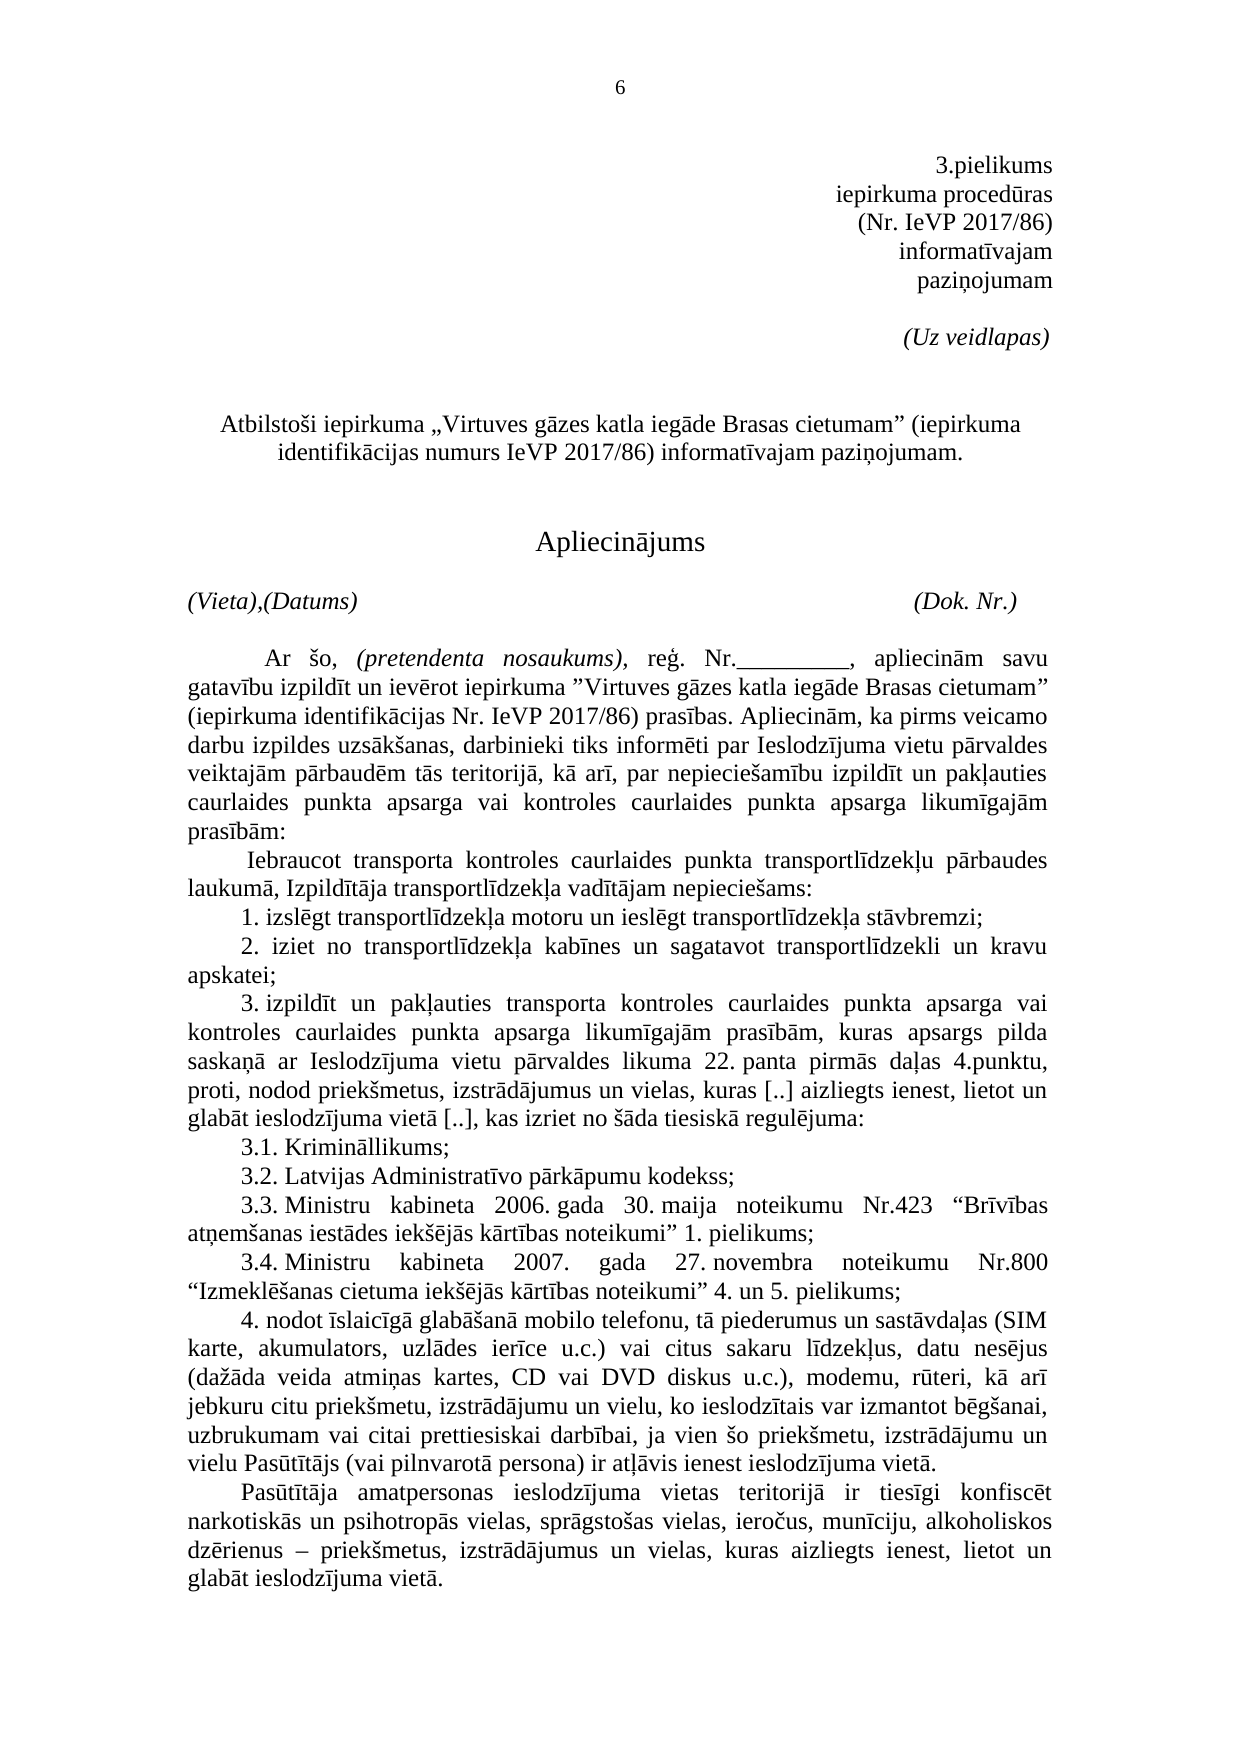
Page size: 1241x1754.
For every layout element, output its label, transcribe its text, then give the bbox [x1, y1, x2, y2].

text 3.2. Latvijas Administratīvo pārkāpumu kodekss; [187, 1161, 1048, 1190]
text iepirkuma procedūras [187, 179, 1053, 207]
text (Vieta),(Datums) (Dok. Nr.) [187, 586, 1053, 615]
text Apliecinājums [187, 524, 1053, 557]
text 2. iziet no transportlīdzekļa kabīnes un sagatavot transportlīdzekli un kravu apskatei; [187, 931, 1048, 988]
text 3.pielikums [187, 150, 1053, 179]
text Iebraucot transporta kontroles caurlaides punkta transportlīdzekļu pārbaudes laukumā, Izpildītāja transportlīdzekļa vadītājam nepieciešams: [187, 845, 1048, 902]
text 4. nodot īslaicīgā glabāšanā mobilo telefonu, tā piederumus un sastāvdaļas (SIM karte, akumulators, uzlādes ierīce u.c.) vai citus sakaru līdzekļus, datu nesējus (dažāda veida atmiņas kartes, CD vai DVD diskus u.c.), modemu, rūteri, kā arī jebkuru citu priekšmetu, izstrādājumu un vielu, ko ieslodzītais var izmantot bēgšanai, uzbrukumam vai citai prettiesiskai darbībai, ja vien šo priekšmetu, izstrādājumu un vielu Pasūtītājs (vai pilnvarotā persona) ir atļāvis ienest ieslodzījuma vietā. [187, 1305, 1048, 1477]
text 3.4. Ministru kabineta 2007. gada 27. novembra noteikumu Nr.800 “Izmeklēšanas cietuma iekšējās kārtības noteikumi” 4. un 5. pielikums; [187, 1247, 1048, 1305]
text 1. izslēgt transportlīdzekļa motoru un ieslēgt transportlīdzekļa stāvbremzi; [187, 902, 1048, 931]
text 3.1. Krimināllikums; [187, 1132, 1048, 1161]
text informatīvajam paziņojumam [187, 236, 1053, 294]
text Atbilstoši iepirkuma „Virtuves gāzes katla iegāde Brasas cietumam” (iepirkuma identifikācijas numurs IeVP 2017/86) informatīvajam paziņojumam. [187, 409, 1053, 466]
text Ar šo, (pretendenta nosaukums), reģ. Nr._________, apliecinām savu gatavību izpildīt un ievērot iepirkuma ”Virtuves gāzes katla iegāde Brasas cietumam” (iepirkuma identifikācijas Nr. IeVP 2017/86) prasības. Apliecinām, ka pirms veicamo darbu izpildes uzsākšanas, darbinieki tiks informēti par Ieslodzījuma vietu pārvaldes veiktajām pārbaudēm tās teritorijā, kā arī, par nepieciešamību izpildīt un pakļauties caurlaides punkta apsarga vai kontroles caurlaides punkta apsarga likumīgajām prasībām: [187, 643, 1048, 845]
text (Nr. IeVP 2017/86) [187, 207, 1053, 236]
text (Uz veidlapas) [187, 322, 1053, 351]
text 3.3. Ministru kabineta 2006. gada 30. maija noteikumu Nr.423 “Brīvības atņemšanas iestādes iekšējās kārtības noteikumi” 1. pielikums; [187, 1190, 1048, 1247]
text Pasūtītāja amatpersonas ieslodzījuma vietas teritorijā ir tiesīgi konfiscēt narkotiskās un psihotropās vielas, sprāgstošas vielas, ieročus, munīciju, alkoholiskos dzērienus – priekšmetus, izstrādājumus un vielas, kuras aizliegts ienest, lietot un glabāt ieslodzījuma vietā. [187, 1477, 1053, 1592]
text 3. izpildīt un pakļauties transporta kontroles caurlaides punkta apsarga vai kontroles caurlaides punkta apsarga likumīgajām prasībām, kuras apsargs pilda saskaņā ar Ieslodzījuma vietu pārvaldes likuma 22. panta pirmās daļas 4.punktu, proti, nodod priekšmetus, izstrādājumus un vielas, kuras [..] aizliegts ienest, lietot un glabāt ieslodzījuma vietā [..], kas izriet no šāda tiesiskā regulējuma: [187, 988, 1048, 1132]
